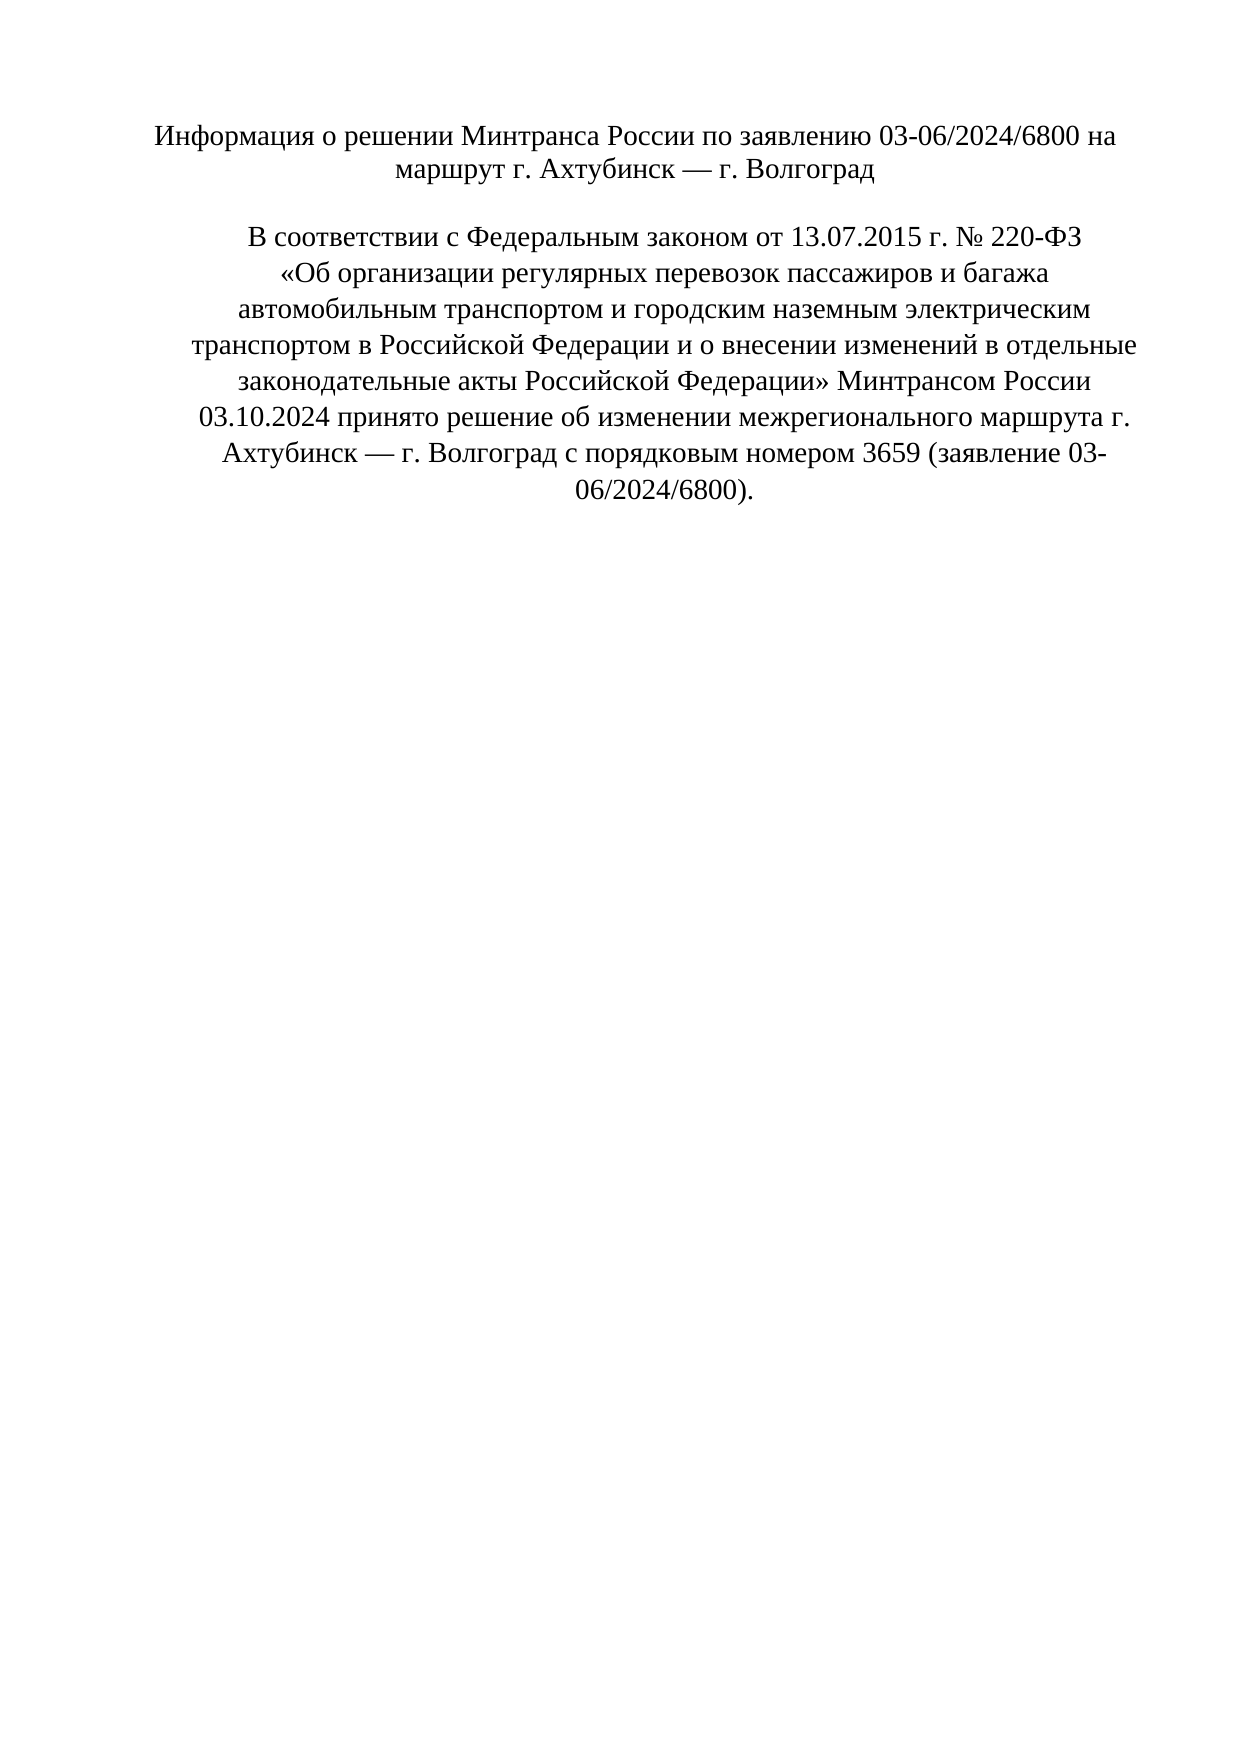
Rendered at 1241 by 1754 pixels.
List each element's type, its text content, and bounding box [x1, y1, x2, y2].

text В соответствии с Федеральным законом от 13.07.2015 г. № 220-ФЗ «Об организации регулярных перевозок пассажиров и багажа автомобильным транспортом и городским наземным электрическим транспортом в Российской Федерации и о внесении изменений в отдельные законодательные акты Российской Федерации» Минтрансом России 03.10.2024 принято решение об изменении межрегионального маршрута г. Ахтубинск — г. Волгоград с порядковым номером 3659 (заявление 03-06/2024/6800). [177, 219, 1152, 505]
text Информация о решении Минтранса России по заявлению 03-06/2024/6800 на маршрут г. Ахтубинск — г. Волгоград [118, 118, 1152, 185]
